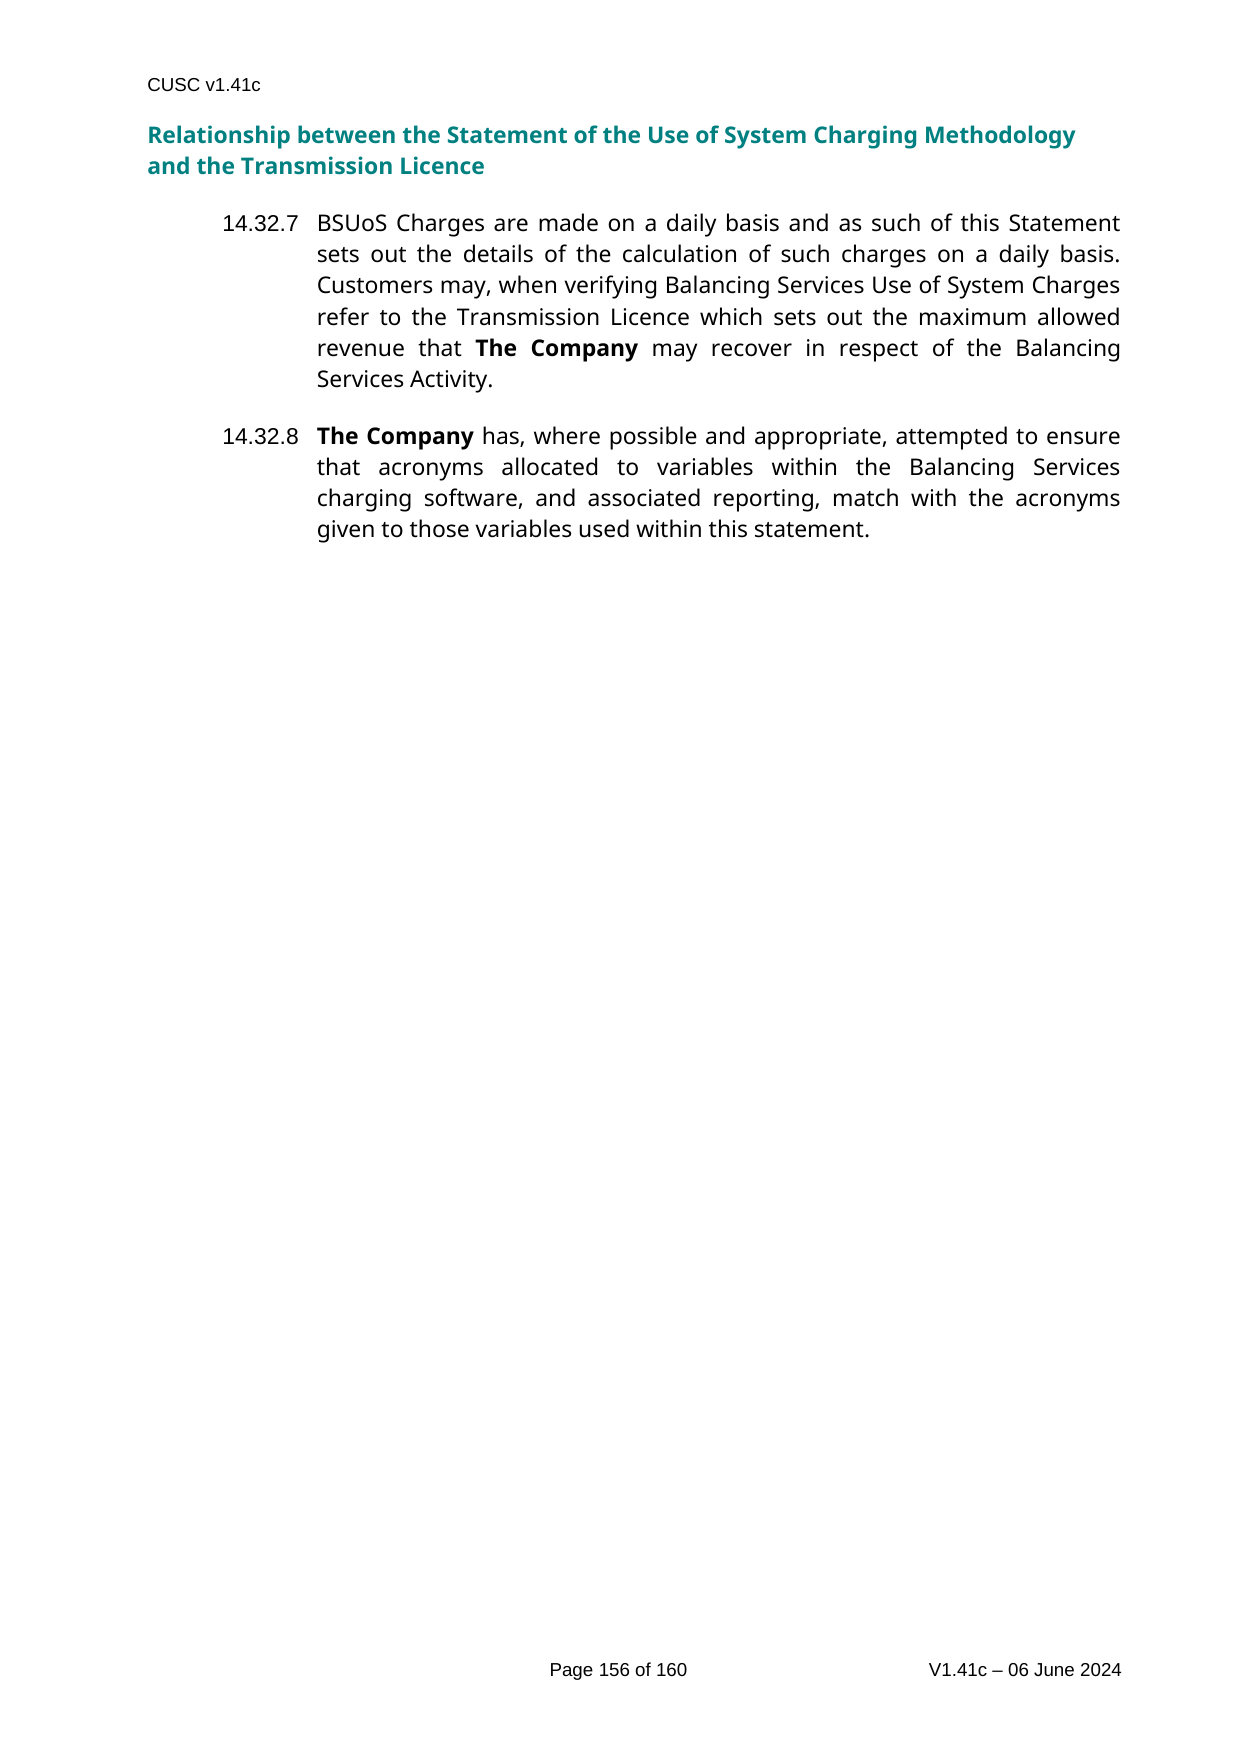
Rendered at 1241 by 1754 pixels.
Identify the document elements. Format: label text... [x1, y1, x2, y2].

list The Company has, where possible and appropriate, attempted to ensure that acronyms allocated to variables within the Balancing Services charging software, and associated reporting, match with the acronyms given to those variables used within this statement. [222, 419, 1121, 544]
subtitle Relationship between the Statement of the Use of System Charging Methodology and the Transmission Licence [147, 119, 1121, 181]
list BSUoS Charges are made on a daily basis and as such of this Statement sets out the details of the calculation of such charges on a daily basis. Customers may, when verifying Balancing Services Use of System Charges refer to the Transmission Licence which sets out the maximum allowed revenue that The Company may recover in respect of the Balancing Services Activity. [222, 207, 1121, 394]
